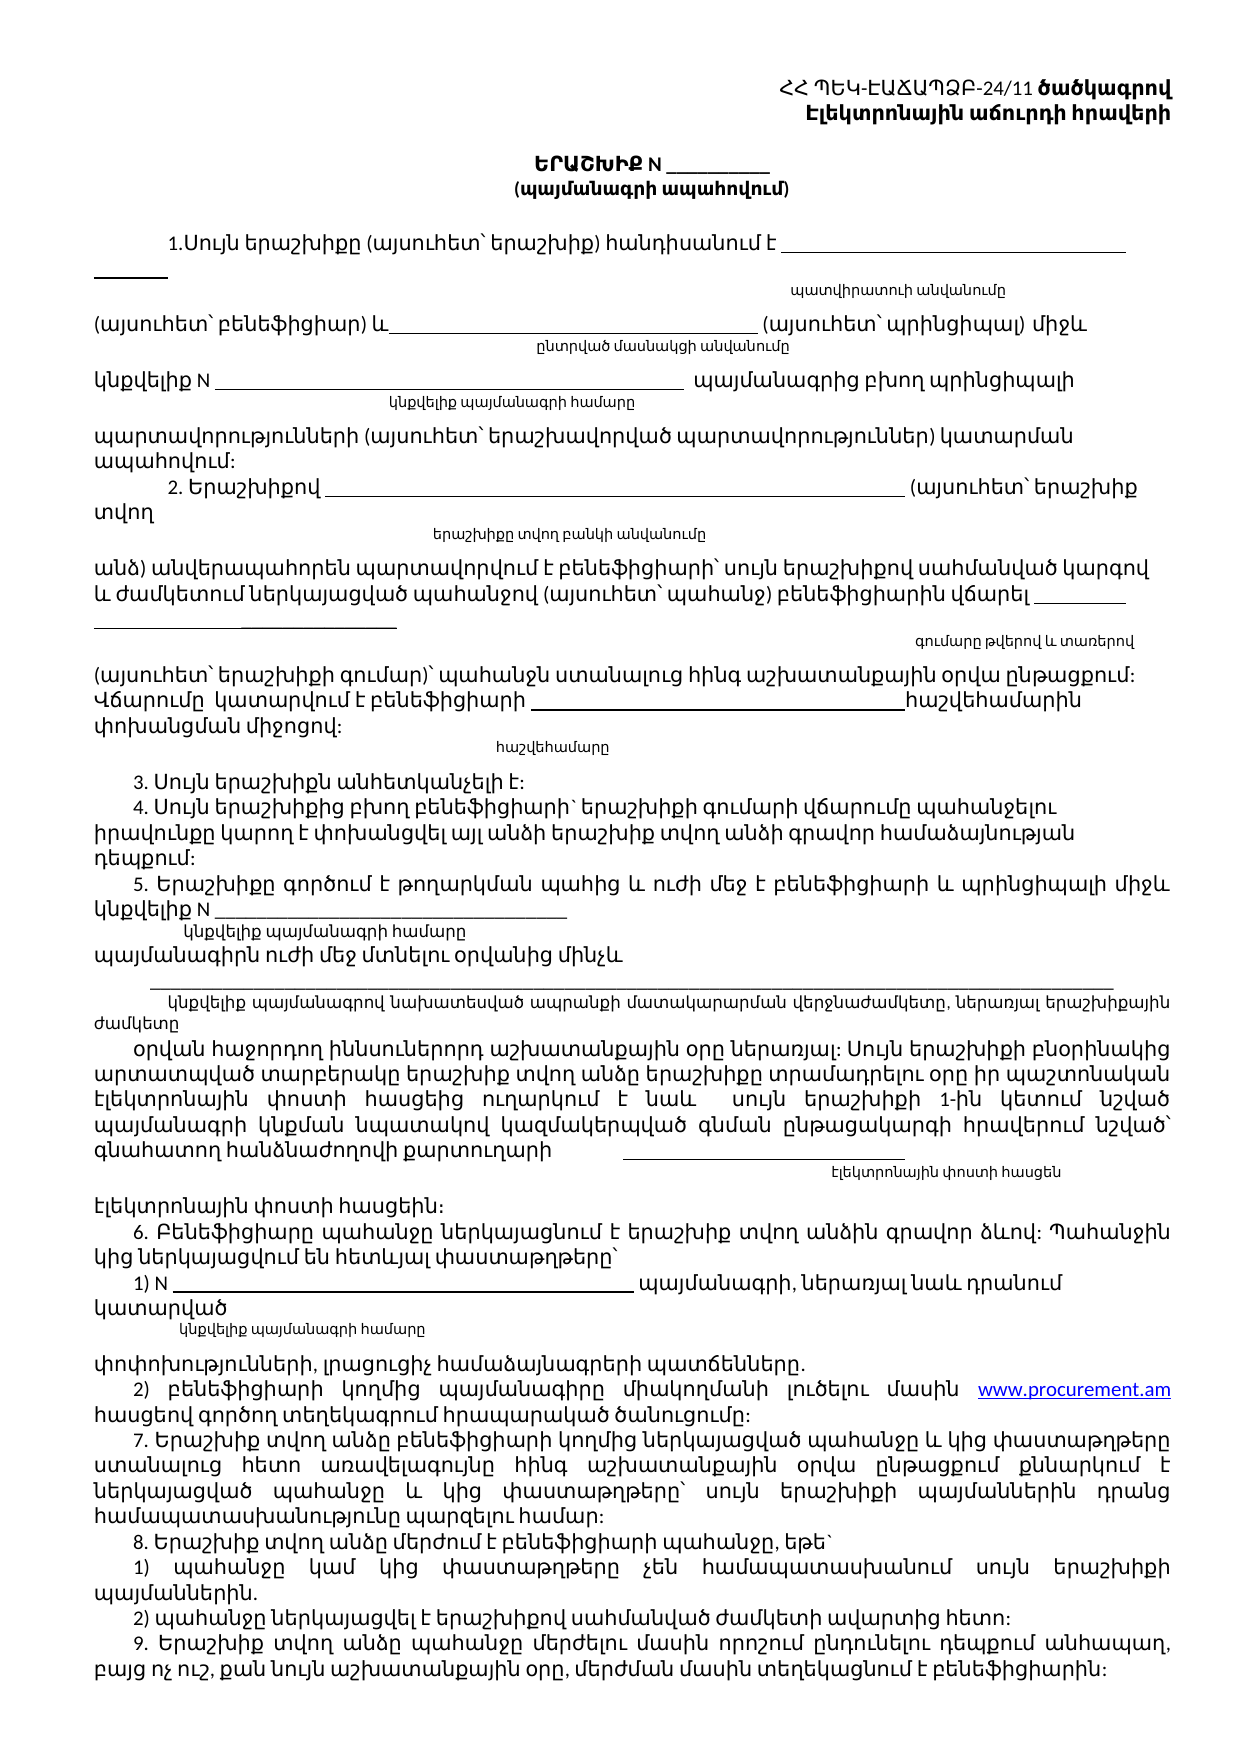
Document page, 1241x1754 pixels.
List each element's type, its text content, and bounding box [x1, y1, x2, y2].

text 8. Երաշխիք տվող անձը մերժում է բենեֆիցիարի պահանջը, եթե` [94, 1529, 1171, 1554]
text 1.Սույն երաշխիքը (այսուհետ՝ երաշխիք) հանդիսանում է [94, 230, 1171, 281]
text կնքվելիք պայմանագրի համարը [94, 1321, 1171, 1351]
text փոփոխությունների, լրացուցիչ համաձայնագրերի պատճենները. [94, 1351, 1171, 1376]
list կնքվելիք պայմանագրով նախատեսված ապրանքի մատակարարման վերջնաժամկետը, ներառյալ երաշխիքային ժամկետը [94, 993, 1171, 1033]
text (այսուհետ՝ բենեֆիցիար) և (այսուհետ՝ պրինցիպալ) միջև ընտրված մասնակցի անվանումը [94, 311, 1171, 367]
text հաշվեհամարը [94, 738, 1171, 769]
text էլեկտրոնային փոստի հասցեին։ [94, 1193, 1171, 1219]
text գումարը թվերով և տառերով [831, 632, 1171, 662]
text 3. Սույն երաշխիքն անհետկանչելի է: [94, 769, 1171, 794]
text 2) բենեֆիցիարի կողմից պայմանագիրը միակողմանի լուծելու մասին www.procurement.am հասցեով գործող տեղեկագրում հրապարակած ծանուցումը: [94, 1376, 1171, 1427]
text Էլեկտրոնային աճուրդի հրավերի [94, 100, 1171, 126]
text կնքվելիք պայմանագրի համարը [94, 922, 1171, 942]
text 9. Երաշխիք տվող անձը պահանջը մերժելու մասին որոշում ընդունելու դեպքում անհապաղ, բայց ոչ ուշ, քան նույն աշխատանքային օրը, մերժման մասին տեղեկացնում է բենեֆիցիարին: [94, 1631, 1171, 1681]
text երաշխիքը տվող բանկի անվանումը [94, 525, 1171, 556]
text 7. Երաշխիք տվող անձը բենեֆիցիարի կողմից ներկայացված պահանջը և կից փաստաթղթերը ստանալուց հետո առավելագույնը հինգ աշխատանքային օրվա ընթացքում քննարկում է ներկայացված պահանջը և կից փաստաթղթերը՝ սույն երաշխիքի պայմաններին դրանց համապատասխանությունը պարզելու համար: [94, 1427, 1171, 1529]
text ՀՀ ՊԵԿ-ԷԱՃԱՊՁԲ-24/11 ծածկագրով [94, 75, 1171, 100]
text էլեկտրոնային փոստի հասցեն [94, 1163, 1171, 1193]
text (պայմանագրի ապահովում) [94, 177, 1171, 199]
text պարտավորությունների (այսուհետ՝ երաշխավորված պարտավորություններ) կատարման ապահովում: [94, 423, 1171, 474]
text օրվան հաջորդող իննսուներորդ աշխատանքային օրը ներառյալ: Սույն երաշխիքի բնօրինակից արտատպված տարբերակը երաշխիք տվող անձը երաշխիքը տրամադրելու օրը իր պաշտոնական էլեկտրոնային փոստի հասցեից ուղարկում է նաև սույն երաշխիքի 1-ին կետում նշված պայմանագրի կնքման նպատակով կազմակերպված գնման ընթացակարգի հրավերում նշված՝ գնահատող հանձնաժողովի քարտուղարի [94, 1036, 1171, 1163]
text ԵՐԱՇԽԻՔ N __________ [94, 151, 1171, 177]
list պայմանագիրն ուժի մեջ մտնելու օրվանից մինչև [94, 942, 1171, 967]
text 5. Երաշխիքը գործում է թողարկման պահից և ուժի մեջ է բենեֆիցիարի և պրինցիպալի միջև կնքվելիք N __________________________________ [94, 871, 1171, 922]
text 6. Բենեֆիցիարը պահանջը ներկայացնում է երաշխիք տվող անձին գրավոր ձևով: Պահանջին կից ներկայացվում են հետևյալ փաստաթղթերը՝ [94, 1219, 1171, 1270]
text անձ) անվերապահորեն պարտավորվում է բենեֆիցիարի՝ սույն երաշխիքով սահմանված կարգով և ժամկետում ներկայացված պահանջով (այսուհետ՝ պահանջ) բենեֆիցիարին վճարել _______________ [94, 556, 1171, 632]
text 1) պահանջը կամ կից փաստաթղթերը չեն համապատասխանում սույն երաշխիքի պայմաններին. [94, 1554, 1171, 1605]
text պատվիրատուի անվանումը [684, 281, 1171, 311]
text 4. Սույն երաշխիքից բխող բենեֆիցիարի` երաշխիքի գումարի վճարումը պահանջելու իրավունքը կարող է փոխանցվել այլ անձի երաշխիք տվող անձի գրավոր համաձայնության դեպքում: [94, 794, 1171, 871]
text կնքվելիք N պայմանագրից բխող պրինցիպալի [94, 367, 1171, 393]
text 2) պահանջը ներկայացվել է երաշխիքով սահմանված ժամկետի ավարտից հետո: [94, 1605, 1171, 1631]
list _____________________________________________________________________________________________ [94, 967, 1171, 993]
text կնքվելիք պայմանագրի համարը [94, 393, 1171, 423]
text (այսուհետ՝ երաշխիքի գումար)՝ պահանջն ստանալուց հինգ աշխատանքային օրվա ընթացքում: Վճարումը կատարվում է բենեֆիցիարի հաշվեհամարին փոխանցման միջոցով: [94, 662, 1171, 738]
text 1) N պայմանագրի, ներառյալ նաև դրանում կատարված [94, 1270, 1171, 1321]
text 2. Երաշխիքով (այսուհետ՝ երաշխիք տվող [94, 474, 1171, 525]
